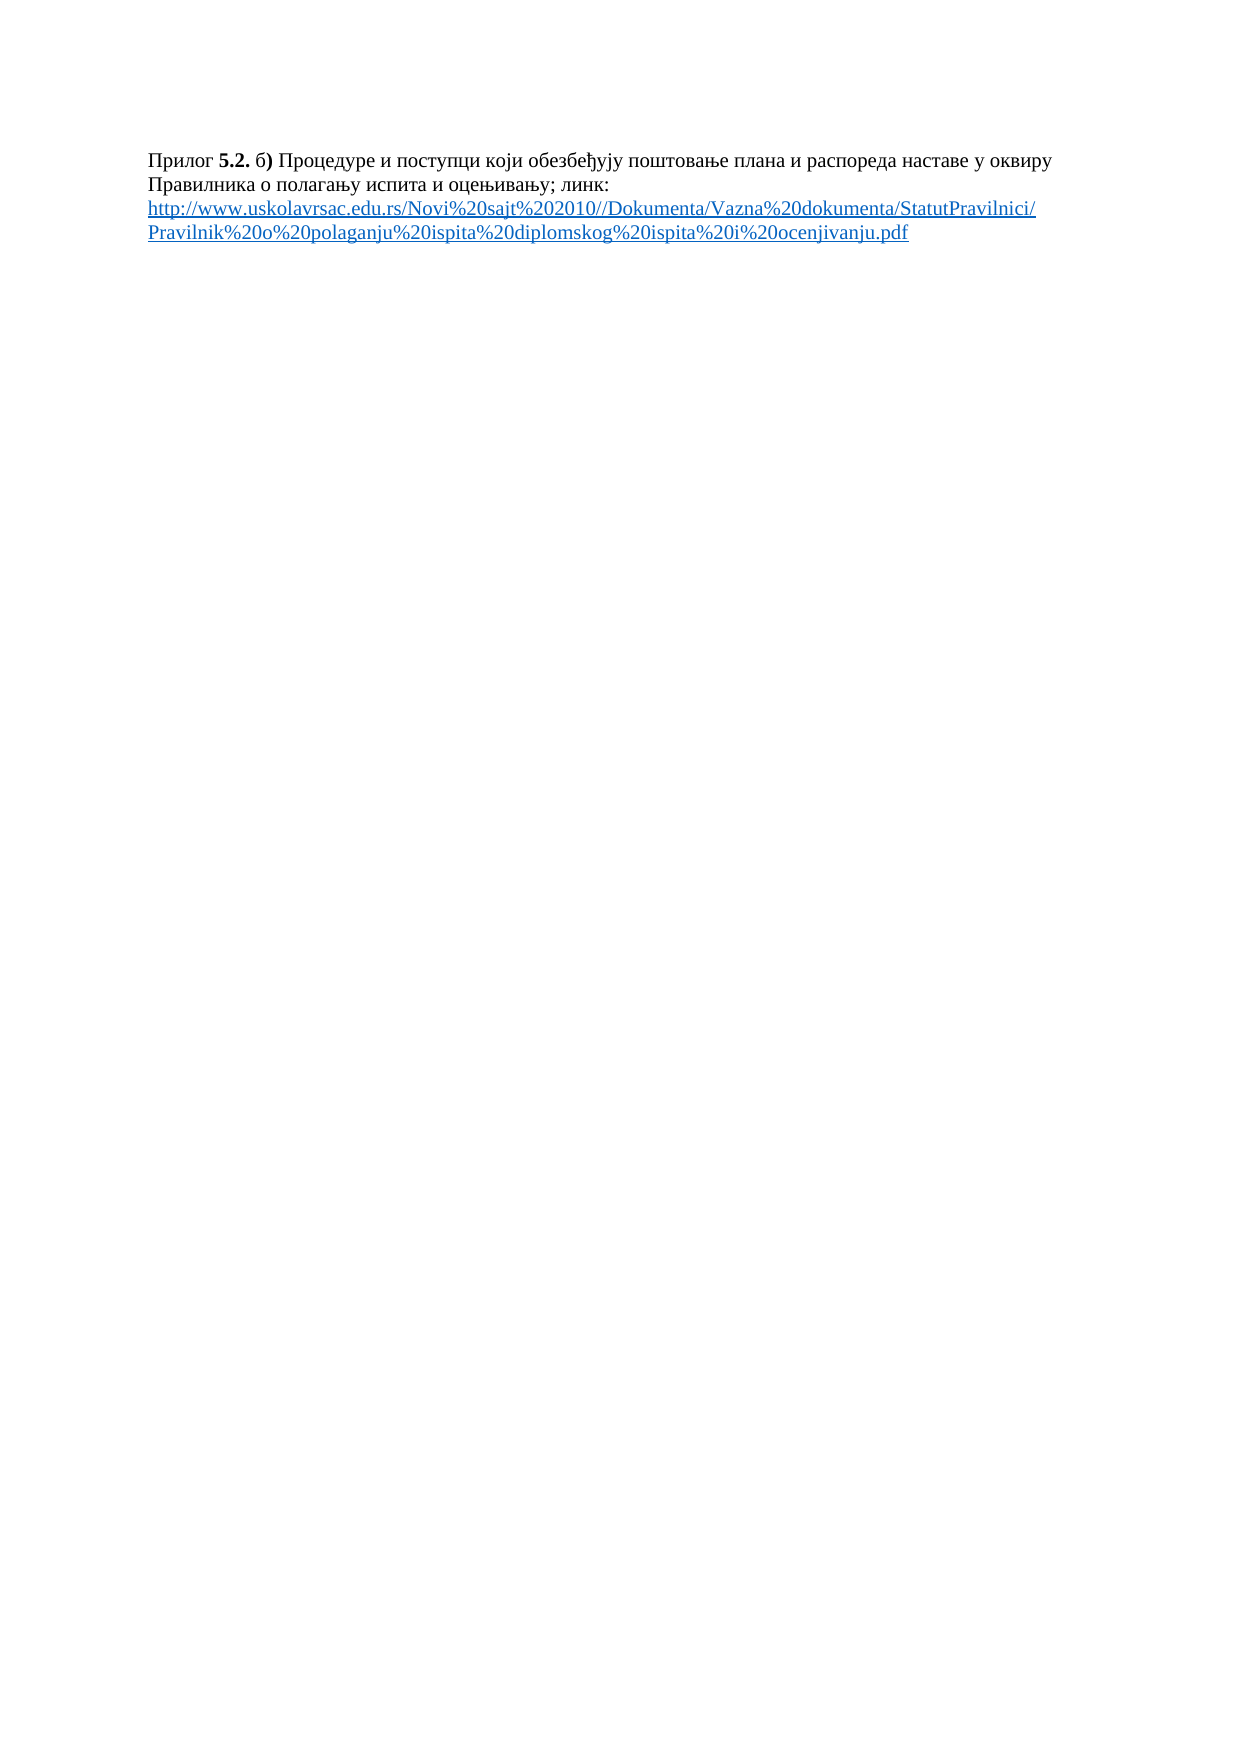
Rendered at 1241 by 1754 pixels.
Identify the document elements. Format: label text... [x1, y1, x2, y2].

text Прилог 5.2. б) Процедуре и поступци који обезбеђују поштовање плана и распореда наставе у оквиру Правилника о полагању испита и оцењивању; линк: http://www.uskolavrsac.edu.rs/Novi%20sajt%202010//Dokumenta/Vazna%20dokumenta/StatutPravilnici/Pravilnik%20o%20polaganju%20ispita%20diplomskog%20ispita%20i%20ocenjivanju.pdf [148, 148, 1093, 244]
